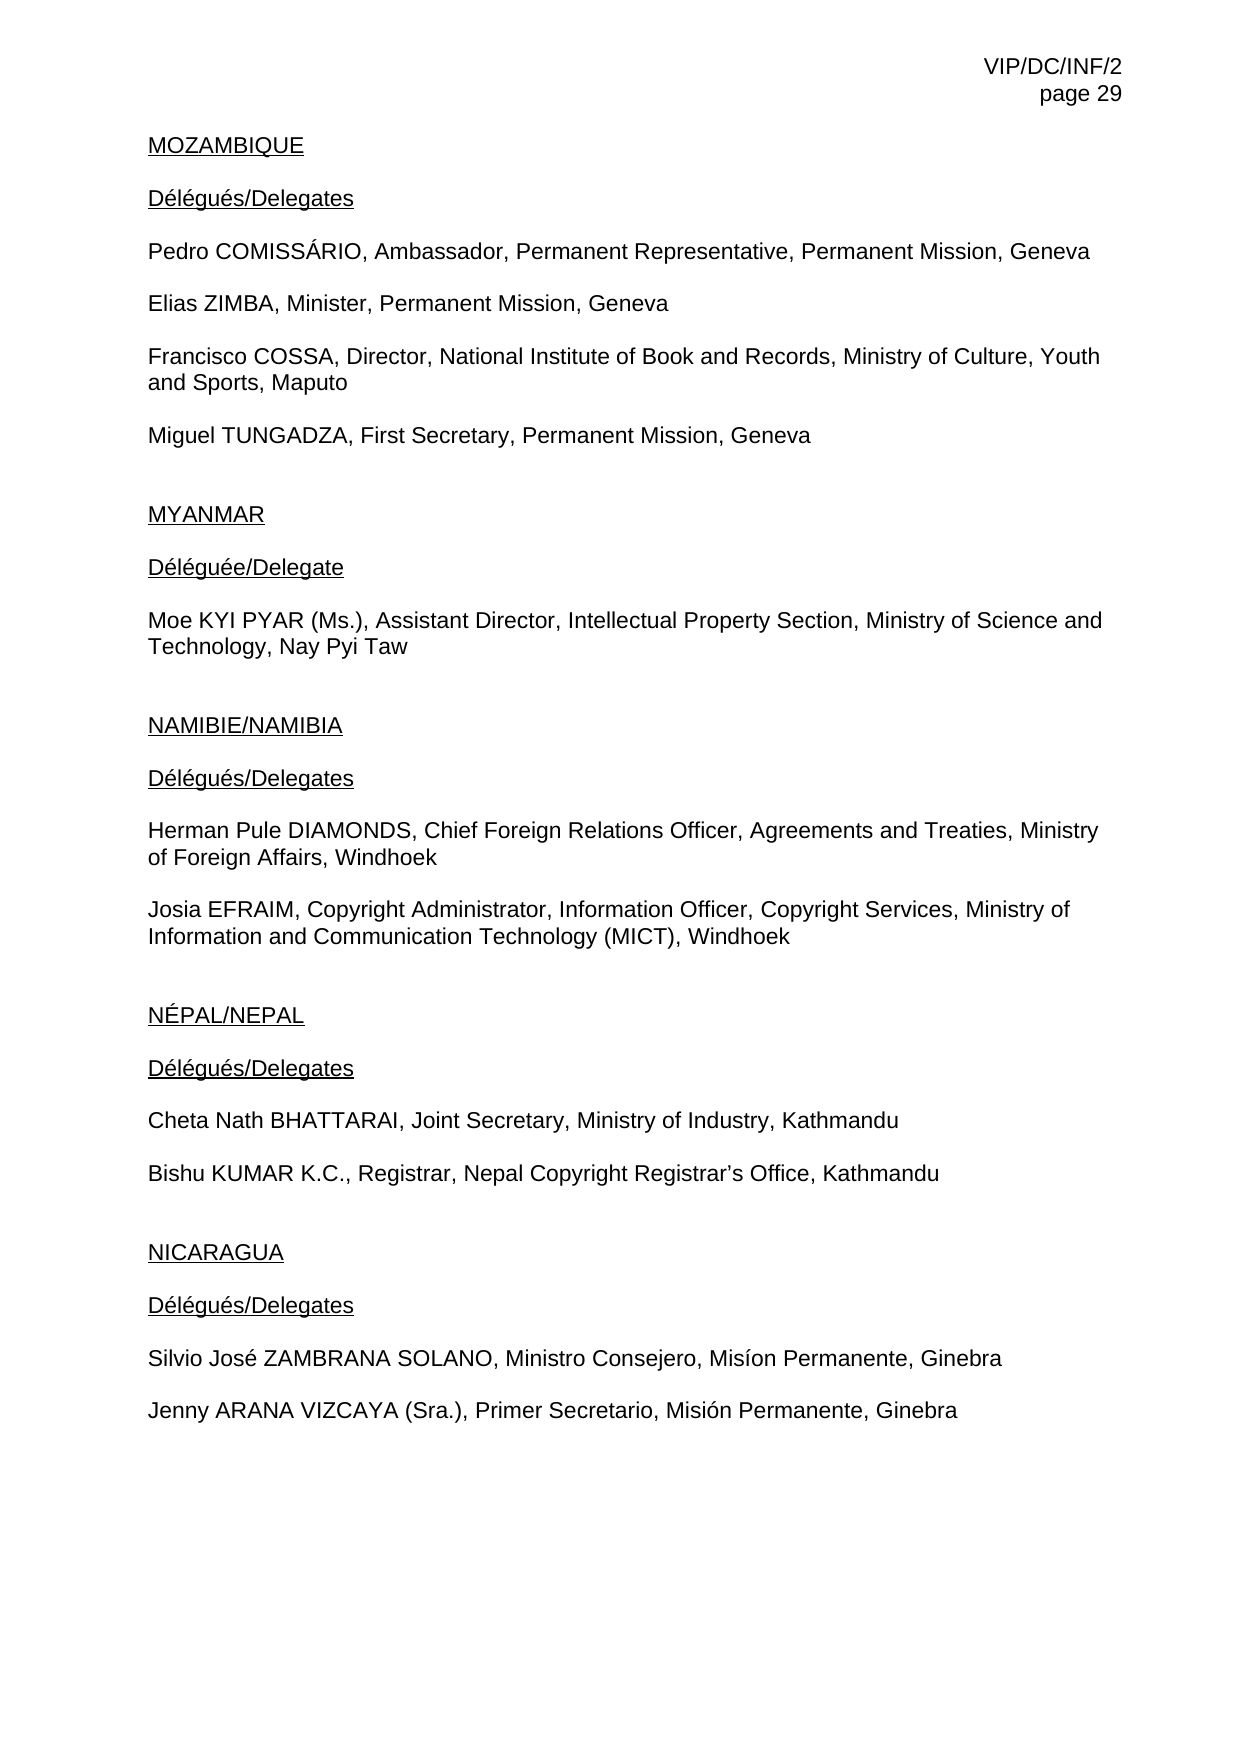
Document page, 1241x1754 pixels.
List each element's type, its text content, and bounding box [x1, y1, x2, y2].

text Josia EFRAIM, Copyright Administrator, Information Officer, Copyright Services, Ministry of Information and Communication Technology (MICT), Windhoek [148, 896, 1122, 949]
text NÉPAL/NEPAL [148, 1002, 1122, 1028]
text Pedro COMISSÁRIO, Ambassador, Permanent Representative, Permanent Mission, Geneva [148, 238, 1122, 264]
text NAMIBIE/NAMIBIA [148, 712, 1122, 738]
text Délégués/Delegates [148, 765, 1122, 791]
text MYANMAR [148, 501, 1122, 527]
text NICARAGUA [148, 1239, 1122, 1265]
text MOZAMBIQUE [148, 132, 1122, 158]
text Jenny ARANA VIZCAYA (Sra.), Primer Secretario, Misión Permanente, Ginebra [148, 1397, 1122, 1423]
text Elias ZIMBA, Minister, Permanent Mission, Geneva [148, 290, 1122, 317]
text Délégués/Delegates [148, 1054, 1122, 1081]
text Moe KYI PYAR (Ms.), Assistant Director, Intellectual Property Section, Ministry of Science and Technology, Nay Pyi Taw [148, 607, 1122, 659]
text Délégués/Delegates [148, 1292, 1122, 1318]
text Francisco COSSA, Director, National Institute of Book and Records, Ministry of Culture, Youth and Sports, Maputo [148, 343, 1122, 396]
text Silvio José ZAMBRANA SOLANO, Ministro Consejero, Misíon Permanente, Ginebra [148, 1344, 1122, 1371]
text Déléguée/Delegate [148, 554, 1122, 580]
text Délégués/Delegates [148, 185, 1122, 211]
text Cheta Nath BHATTARAI, Joint Secretary, Ministry of Industry, Kathmandu [148, 1107, 1122, 1134]
text Bishu KUMAR K.C., Registrar, Nepal Copyright Registrar’s Office, Kathmandu [148, 1160, 1122, 1186]
text Miguel TUNGADZA, First Secretary, Permanent Mission, Geneva [148, 422, 1122, 448]
text Herman Pule DIAMONDS, Chief Foreign Relations Officer, Agreements and Treaties, Ministry of Foreign Affairs, Windhoek [148, 817, 1122, 870]
